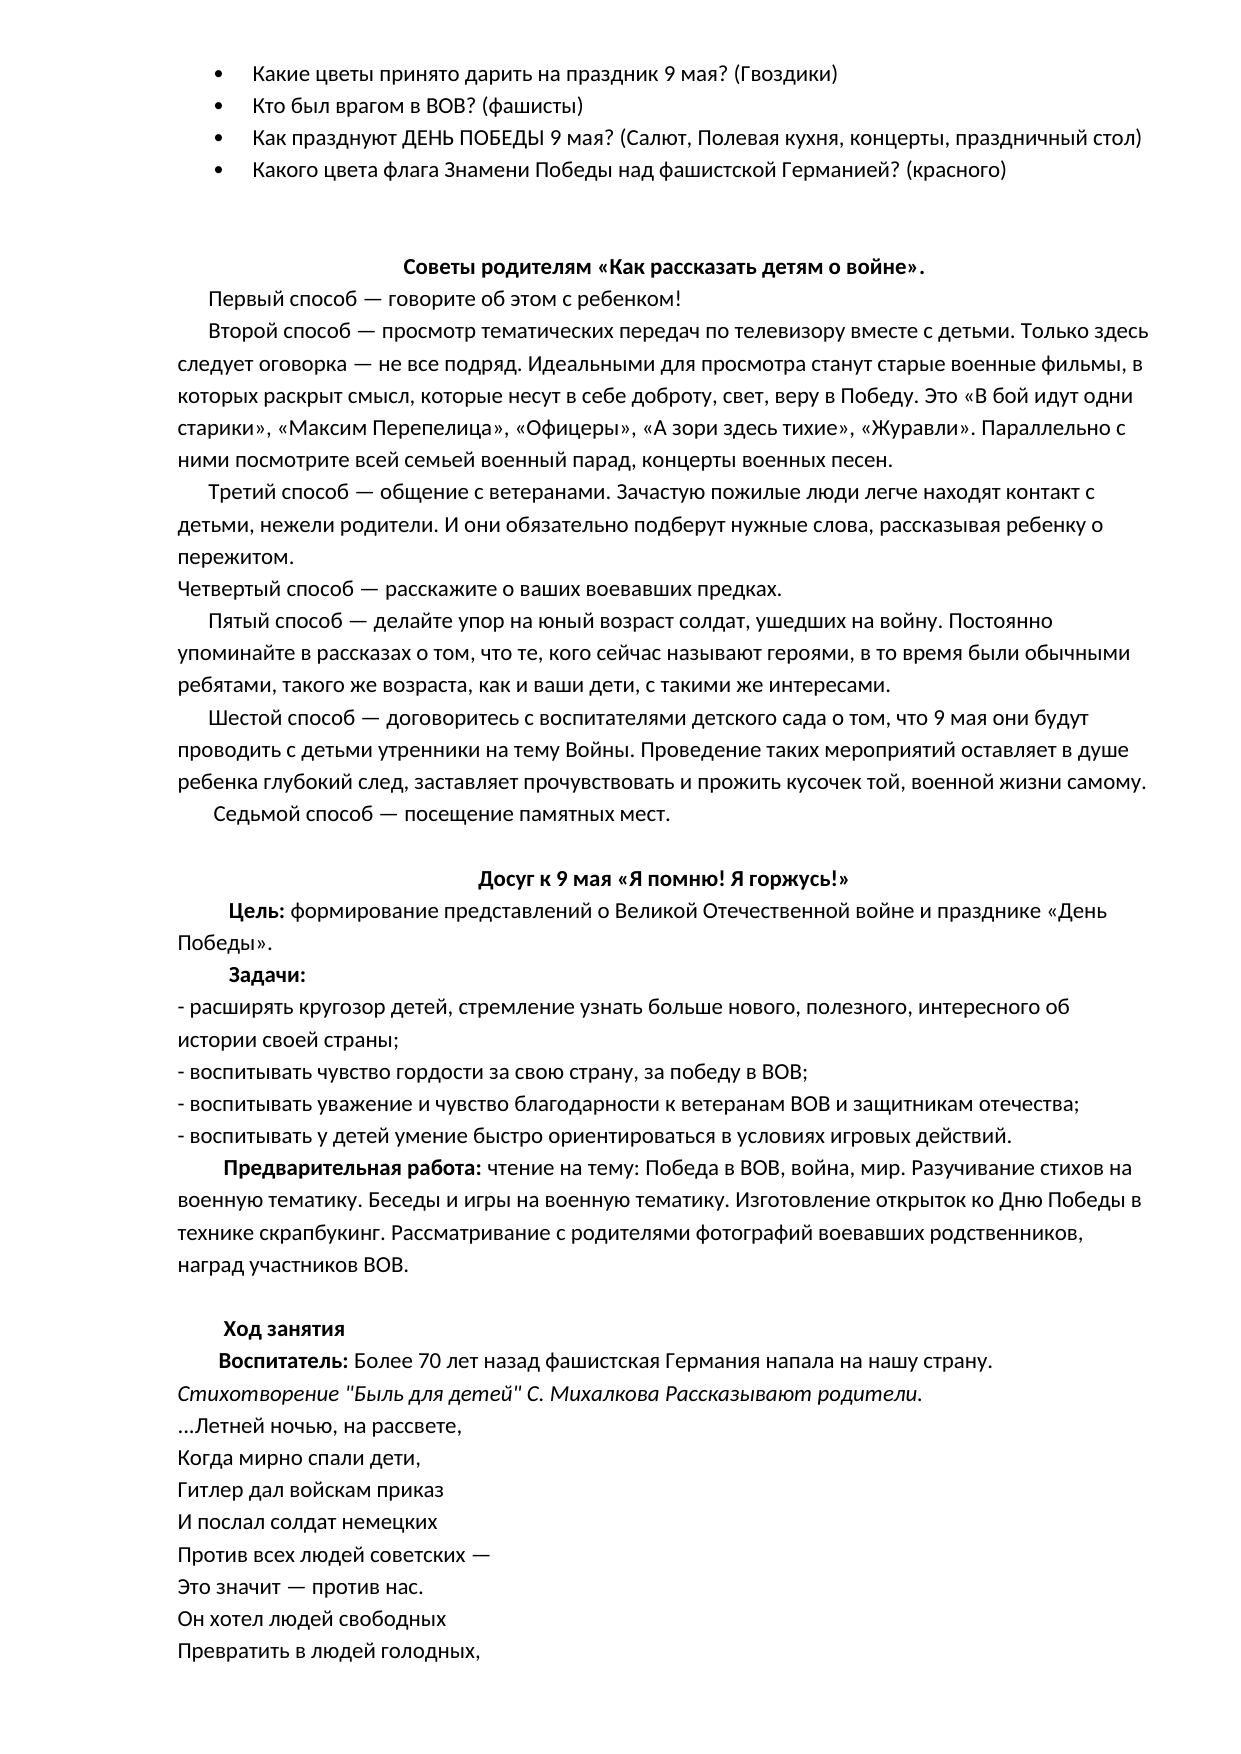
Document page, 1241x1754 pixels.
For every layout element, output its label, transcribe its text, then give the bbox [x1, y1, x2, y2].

text Он хотел людей свободных [177, 1604, 1152, 1632]
text Первый способ — говорите об этом с ребенком! [177, 284, 1152, 312]
text Гитлер дал войскам приказ [177, 1475, 1152, 1503]
list Какого цвета флага Знамени Победы над фашистской Германией? (красного) [215, 156, 1152, 184]
text Это значит — против нас. [177, 1572, 1152, 1600]
text Четвертый способ — расскажите о ваших воевавших предках. [177, 574, 1152, 602]
text Против всех людей советских — [177, 1540, 1152, 1568]
list Какие цветы принято дарить на праздник 9 мая? (Гвоздики) [215, 59, 1152, 87]
text Советы родителям «Как рассказать детям о войне». [177, 252, 1152, 280]
text Воспитатель: Более 70 лет назад фашистская Германия напала на нашу страну. [177, 1347, 1152, 1374]
text Шестой способ — договоритесь с воспитателями детского сада о том, что 9 мая они будут проводить с детьми утренники на тему Войны. Проведение таких мероприятий оставляет в душе ребенка глубокий след, заставляет прочувствовать и прожить кусочек той, военной жизни самому. [177, 703, 1152, 795]
text Второй способ — просмотр тематических передач по телевизору вместе с детьми. Только здесь следует оговорка — не все подряд. Идеальными для просмотра станут старые военные фильмы, в которых раскрыт смысл, которые несут в себе доброту, свет, веру в Победу. Это «В бой идут одни старики», «Максим Перепелица», «Офицеры», «А зори здесь тихие», «Журавли». Параллельно с ними посмотрите всей семьей военный парад, концерты военных песен. [177, 317, 1152, 473]
text Превратить в людей голодных, [177, 1636, 1152, 1664]
text Седьмой способ — посещение памятных мест. [177, 799, 1152, 827]
text Досуг к 9 мая «Я помню! Я горжусь!» [177, 864, 1152, 892]
text И послал солдат немецких [177, 1507, 1152, 1536]
text Цель: формирование представлений о Великой Отечественной войне и празднике «День Победы». Задачи: - расширять кругозор детей, стремление узнать больше нового, полезного, интересного об истории своей страны; - воспитывать чувство гордости за свою страну, за победу в ВОВ; - воспитывать уважение и чувство благодарности к ветеранам ВОВ и защитникам отечества; - воспитывать у детей умение быстро ориентироваться в условиях игровых действий. Предварительная работа: чтение на тему: Победа в ВОВ, война, мир. Разучивание стихов на военную тематику. Беседы и игры на военную тематику. Изготовление открыток ко Дню Победы в технике скрапбукинг. Рассматривание с родителями фотографий воевавших родственников, наград участников ВОВ. [177, 896, 1152, 1310]
list Как празднуют ДЕНЬ ПОБЕДЫ 9 мая? (Салют, Полевая кухня, концерты, праздничный стол) [215, 123, 1152, 151]
text Когда мирно спали дети, [177, 1443, 1152, 1471]
text Стихотворение "Быль для детей" С. Михалкова Рассказывают родители. [177, 1379, 1152, 1407]
text ...Летней ночью, на рассвете, [177, 1411, 1152, 1439]
text Третий способ — общение с ветеранами. Зачастую пожилые люди легче находят контакт с детьми, нежели родители. И они обязательно подберут нужные слова, рассказывая ребенку о пережитом. [177, 477, 1152, 570]
list Кто был врагом в ВОВ? (фашисты) [215, 91, 1152, 119]
text Пятый способ — делайте упор на юный возраст солдат, ушедших на войну. Постоянно упоминайте в рассказах о том, что те, кого сейчас называют героями, в то время были обычными ребятами, такого же возраста, как и ваши дети, с такими же интересами. [177, 606, 1152, 699]
text Ход занятия [177, 1314, 1152, 1342]
